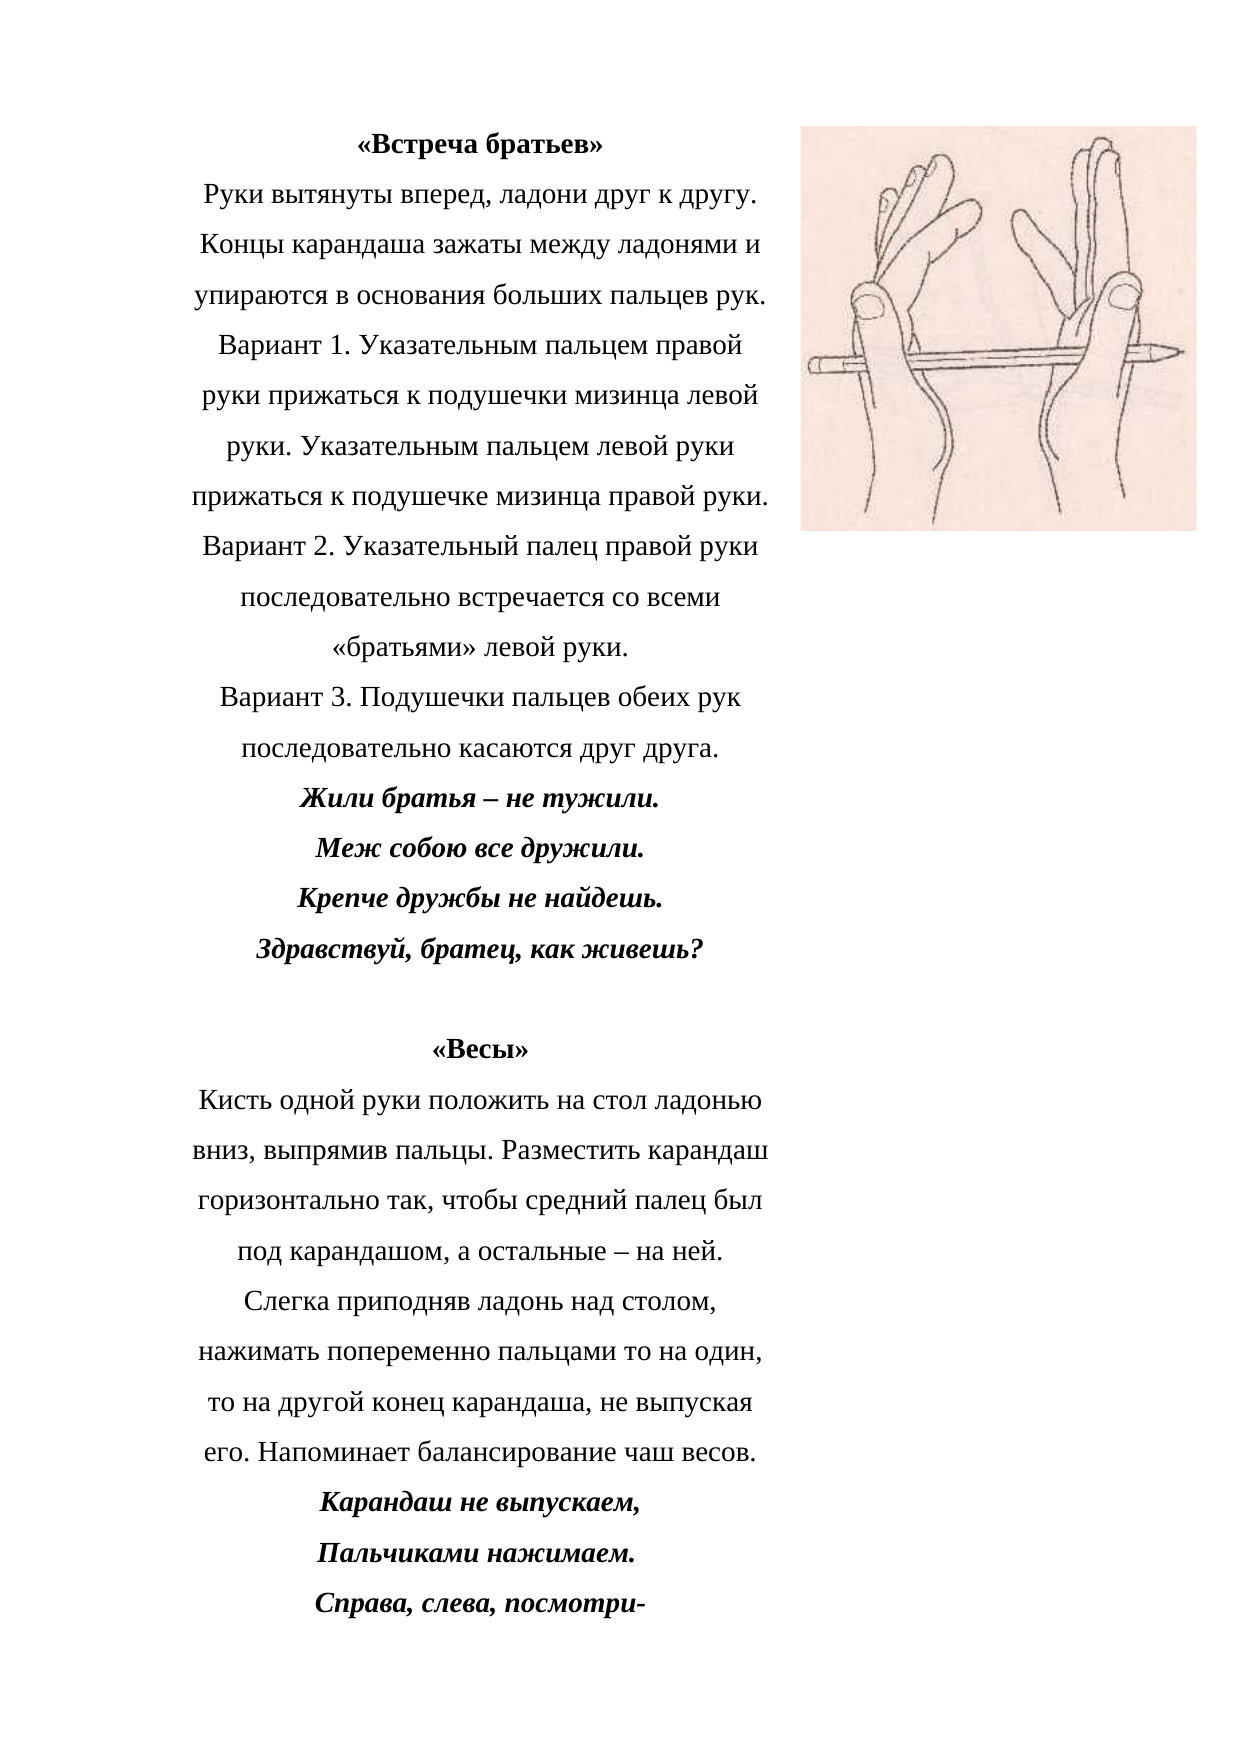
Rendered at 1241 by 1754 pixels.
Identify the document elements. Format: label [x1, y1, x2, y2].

table_cell [785, 118, 1240, 1626]
table_cell [176, 118, 785, 1626]
picture [800, 126, 1197, 531]
